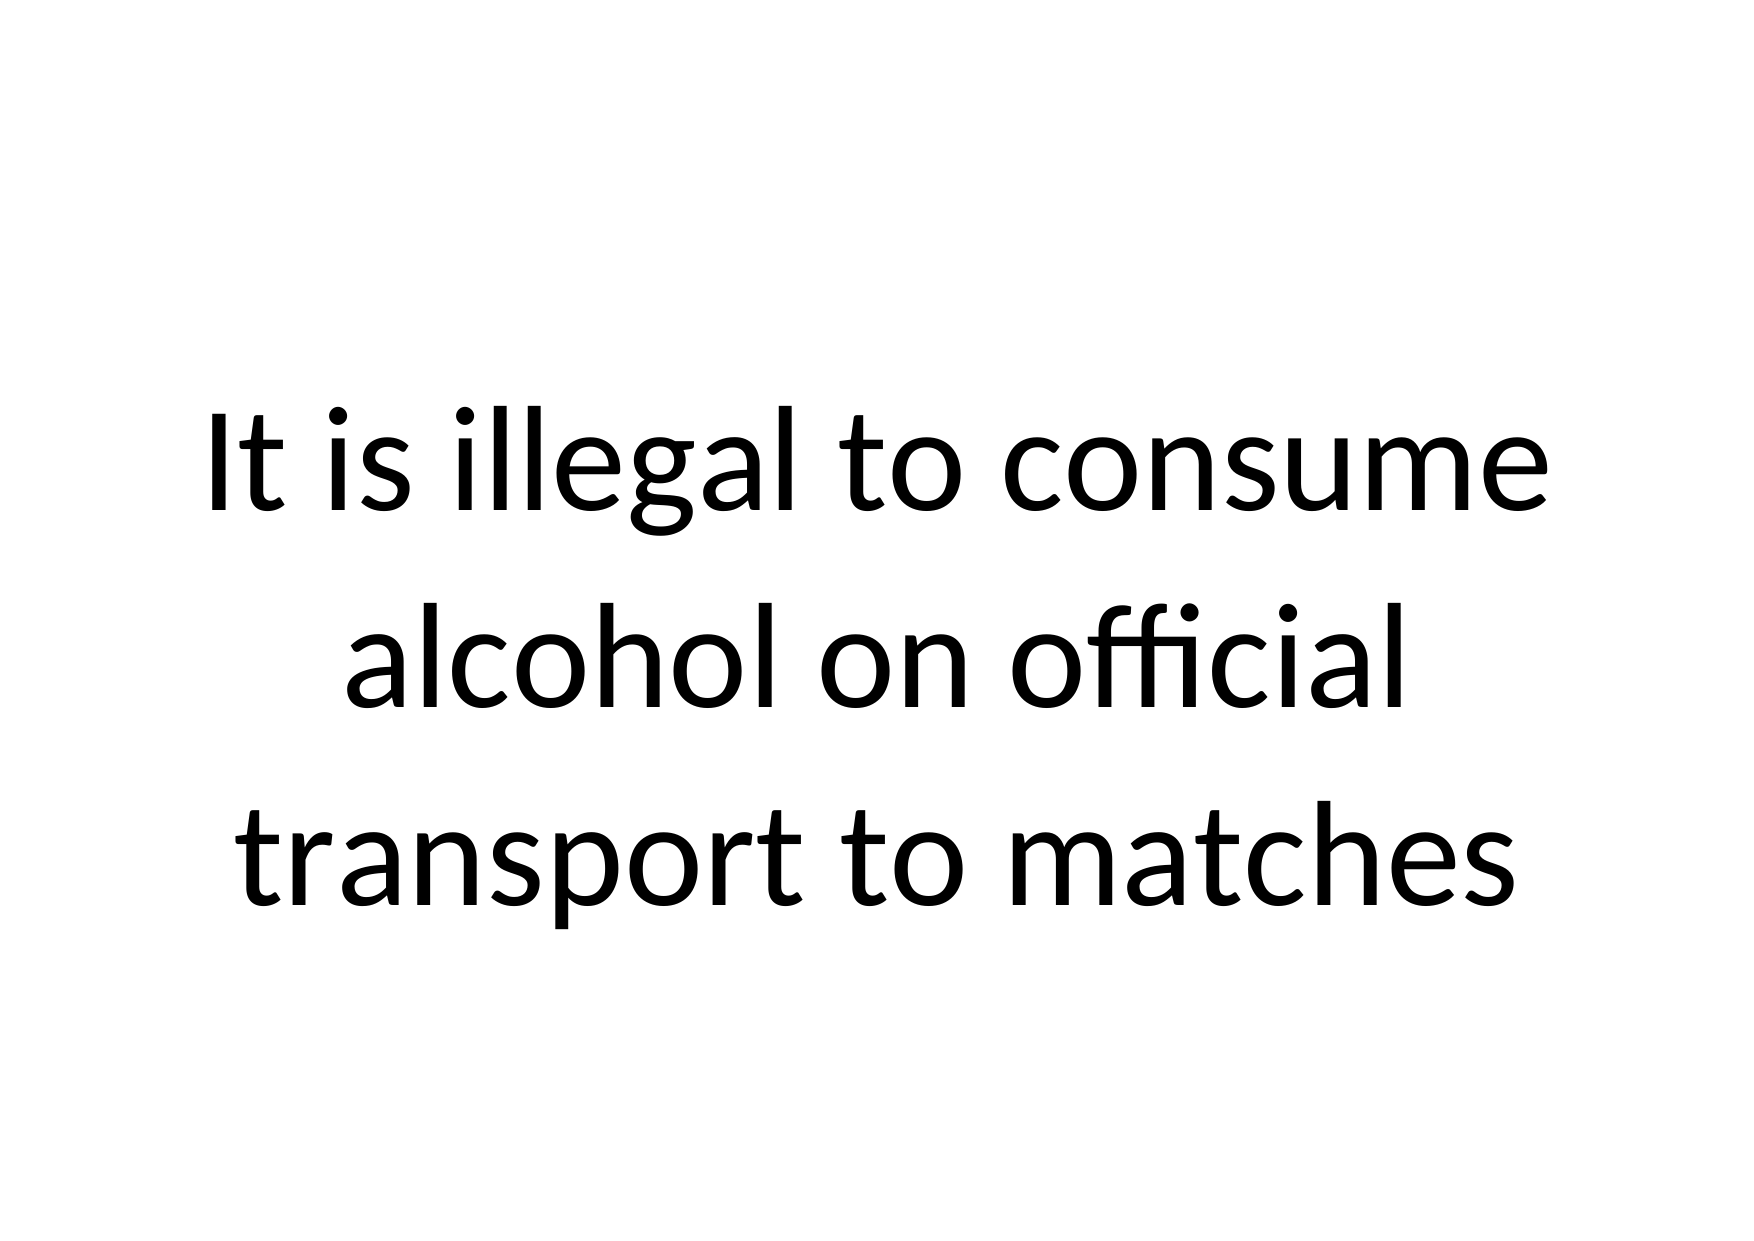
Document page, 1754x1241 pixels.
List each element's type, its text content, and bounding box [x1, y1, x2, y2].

text It is illegal to consume alcohol on official transport to matches [150, 364, 1604, 943]
